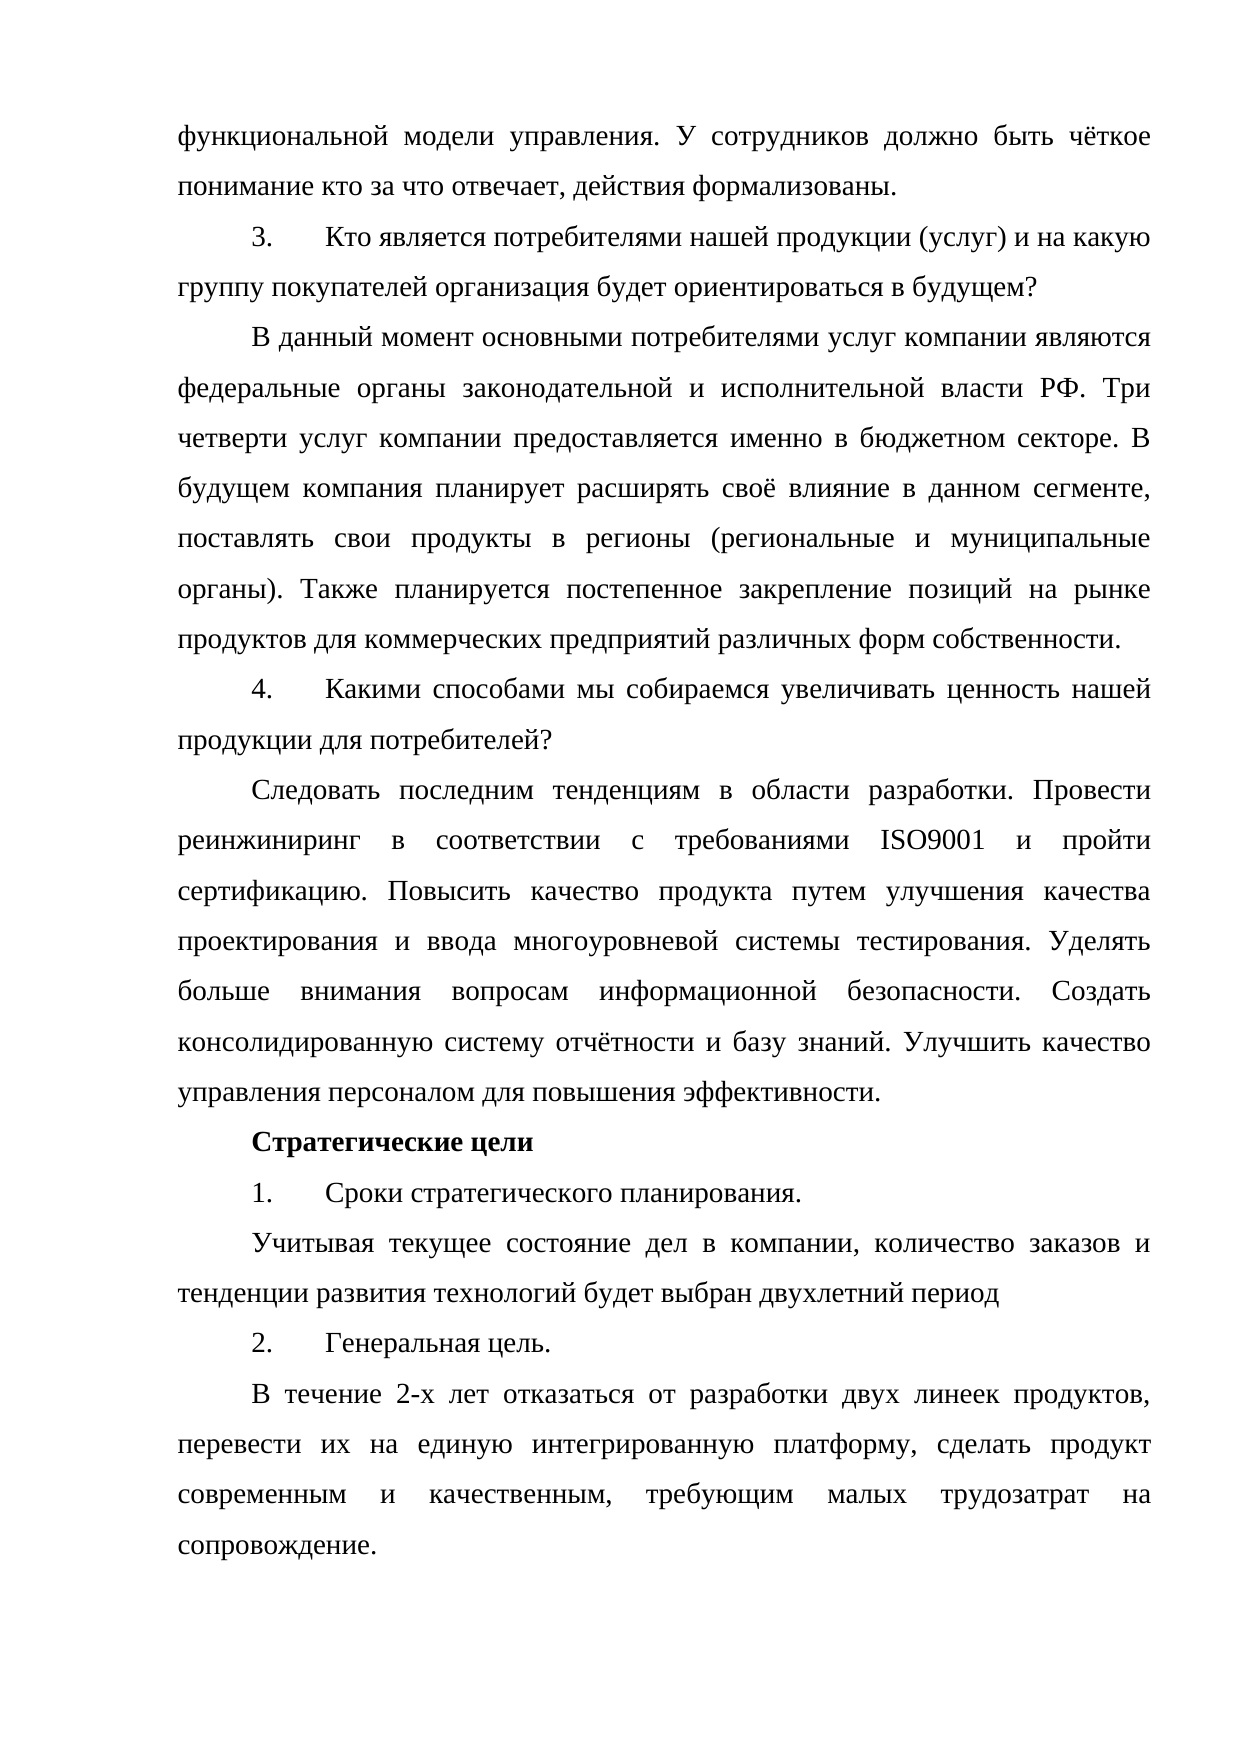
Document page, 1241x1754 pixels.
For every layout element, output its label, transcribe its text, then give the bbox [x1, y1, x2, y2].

list Какими способами мы собираемся увеличивать ценность нашей продукции для потребителей? [177, 672, 1152, 755]
list Кто является потребителями нашей продукции (услуг) и на какую группу покупателей организация будет ориентироваться в будущем? [177, 219, 1152, 303]
list Генеральная цель. [177, 1326, 1152, 1359]
subtitle Стратегические цели [177, 1124, 1152, 1158]
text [177, 118, 1152, 202]
text В течение 2-х лет отказаться от разработки двух линеек продуктов, перевести их на единую интегрированную платформу, сделать продукт современным и качественным, требующим малых трудозатрат на сопровождение. [177, 1376, 1152, 1560]
text Учитывая текущее состояние дел в компании, количество заказов и тенденции развития технологий будет выбран двухлетний период [177, 1225, 1152, 1309]
text В данный момент основными потребителями услуг компании являются федеральные органы законодательной и исполнительной власти РФ. Три четверти услуг компании предоставляется именно в бюджетном секторе. В будущем компания планирует расширять своё влияние в данном сегменте, поставлять свои продукты в регионы (региональные и муниципальные органы). Также планируется постепенное закрепление позиций на рынке продуктов для коммерческих предприятий различных форм собственности. [177, 319, 1152, 655]
text Следовать последним тенденциям в области разработки. Провести реинжиниринг в соответствии с требованиями ISO9001 и пройти сертификацию. Повысить качество продукта путем улучшения качества проектирования и ввода многоуровневой системы тестирования. Уделять больше внимания вопросам информационной безопасности. Создать консолидированную систему отчётности и базу знаний. Улучшить качество управления персоналом для повышения эффективности. [177, 772, 1152, 1108]
list Сроки стратегического планирования. [177, 1175, 1152, 1208]
